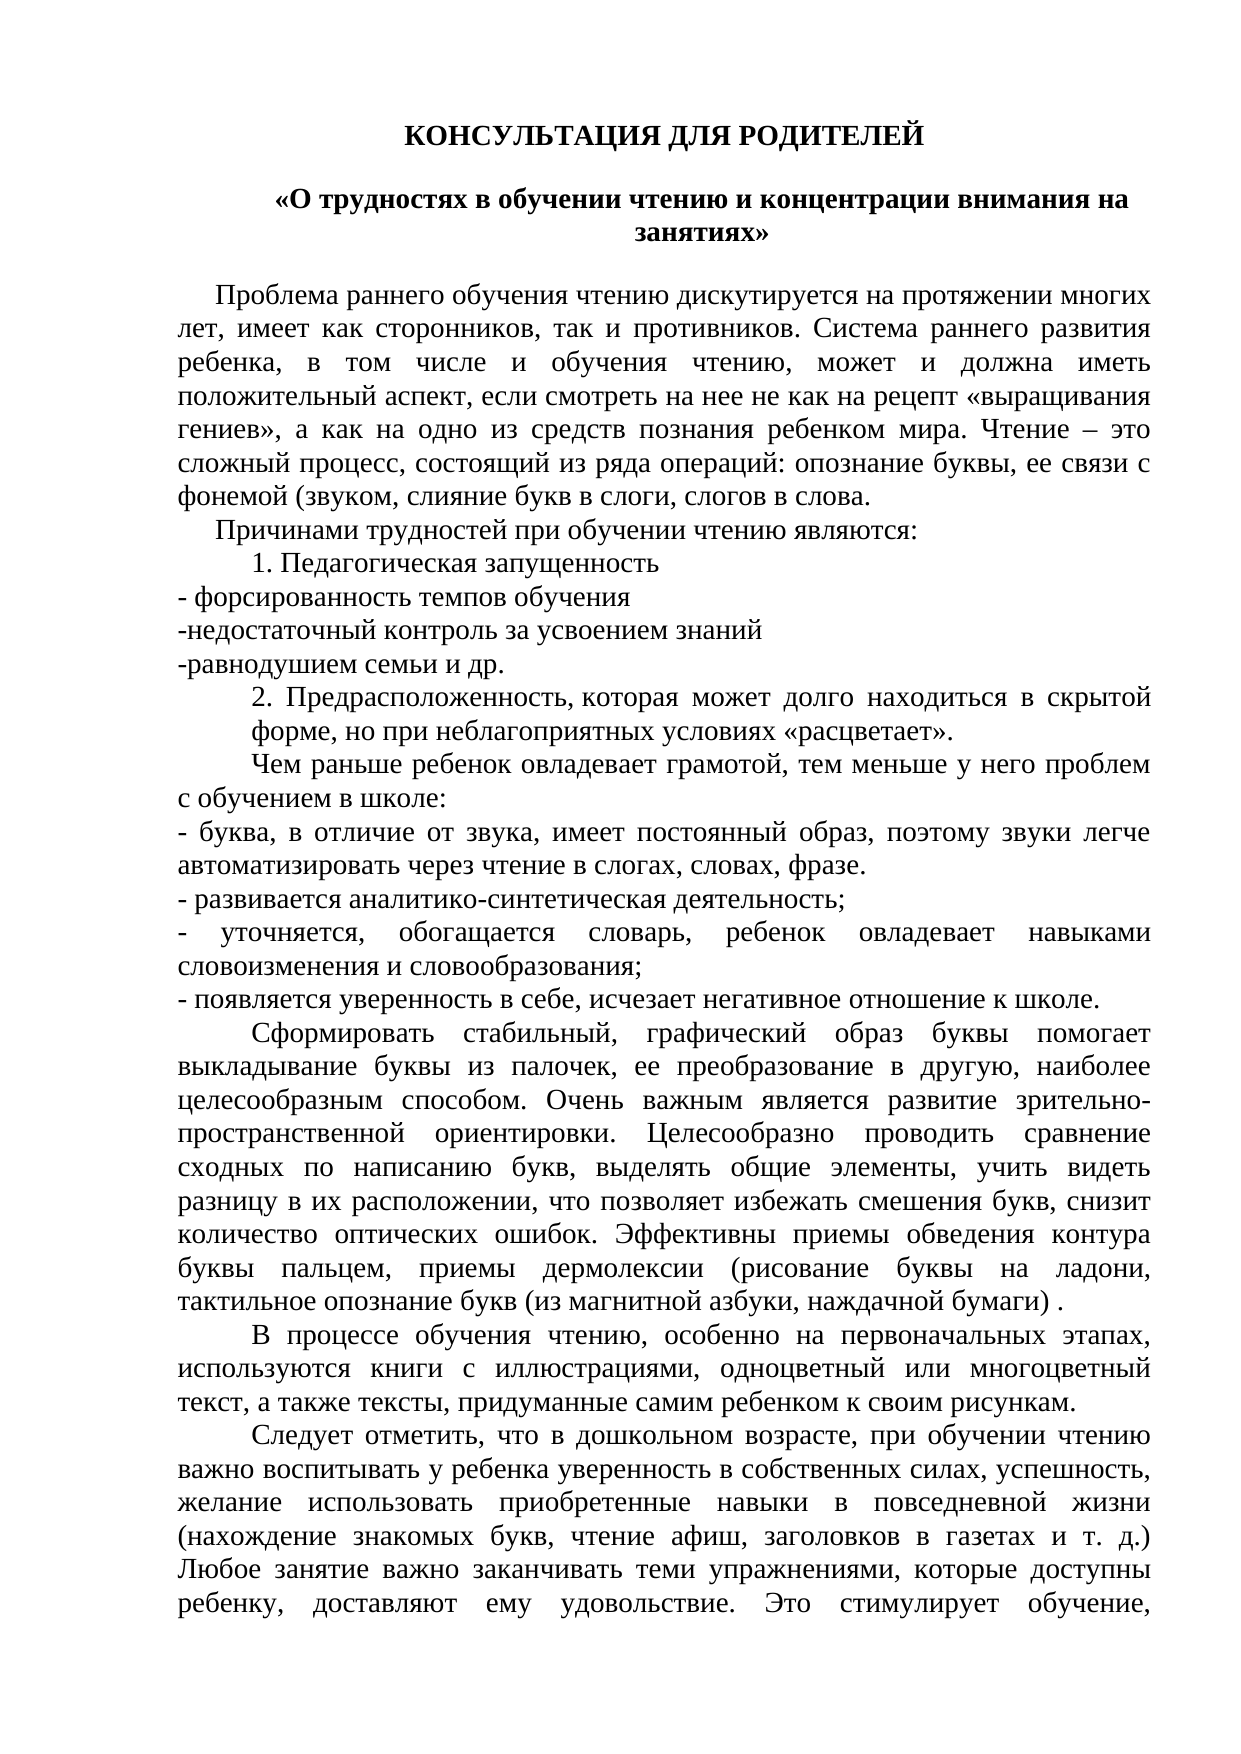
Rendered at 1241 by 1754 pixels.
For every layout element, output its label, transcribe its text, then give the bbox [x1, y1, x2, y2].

text -недостаточный контроль за усвоением знаний [177, 612, 1152, 646]
text - буква, в отличие от звука, имеет постоянный образ, поэтому звуки легче автоматизировать через чтение в слогах, словах, фразе. [177, 814, 1152, 881]
text - развивается аналитико-синтетическая деятельность; [177, 881, 1152, 914]
text - появляется уверенность в себе, исчезает негативное отношение к школе. [177, 981, 1152, 1015]
text «О трудностях в обучении чтению и концентрации внимания на занятиях» [252, 181, 1152, 248]
text Проблема раннего обучения чтению дискутируется на протяжении многих лет, имеет как сторонников, так и противников. Система раннего развития ребенка, в том числе и обучения чтению, может и должна иметь положительный аспект, если смотреть на нее не как на рецепт «выращивания гениев», а как на одно из средств познания ребенком мира. Чтение – это сложный процесс, состоящий из ряда операций: опознание буквы, ее связи с фонемой (звуком, слияние букв в слоги, слогов в слова. [177, 277, 1152, 512]
text -равнодушием семьи и др. [177, 646, 1152, 679]
text 2. Предрасположенность, которая может долго находиться в скрытой форме, но при неблагоприятных условиях «расцветает». [251, 679, 1152, 747]
text Чем раньше ребенок овладевает грамотой, тем меньше у него проблем с обучением в школе: [177, 747, 1152, 814]
text - форсированность темпов обучения [177, 579, 1152, 612]
text - уточняется, обогащается словарь, ребенок овладевает навыками словоизменения и словообразования; [177, 914, 1152, 981]
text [177, 1417, 1152, 1619]
text Причинами трудностей при обучении чтению являются: [177, 512, 1152, 545]
text Сформировать стабильный, графический образ буквы помогает выкладывание буквы из палочек, ее преобразование в другую, наиболее целесообразным способом. Очень важным является развитие зрительно-пространственной ориентировки. Целесообразно проводить сравнение сходных по написанию букв, выделять общие элементы, учить видеть разницу в их расположении, что позволяет избежать смешения букв, снизит количество оптических ошибок. Эффективны приемы обведения контура буквы пальцем, приемы дермолексии (рисование буквы на ладони, тактильное опознание букв (из магнитной азбуки, наждачной бумаги) . [177, 1015, 1152, 1317]
text В процессе обучения чтению, особенно на первоначальных этапах, используются книги с иллюстрациями, одноцветный или многоцветный текст, а также тексты, придуманные самим ребенком к своим рисункам. [177, 1317, 1152, 1417]
text 1. Педагогическая запущенность [177, 545, 1152, 579]
text КОНСУЛЬТАЦИЯ ДЛЯ РОДИТЕЛЕЙ [177, 118, 1152, 152]
